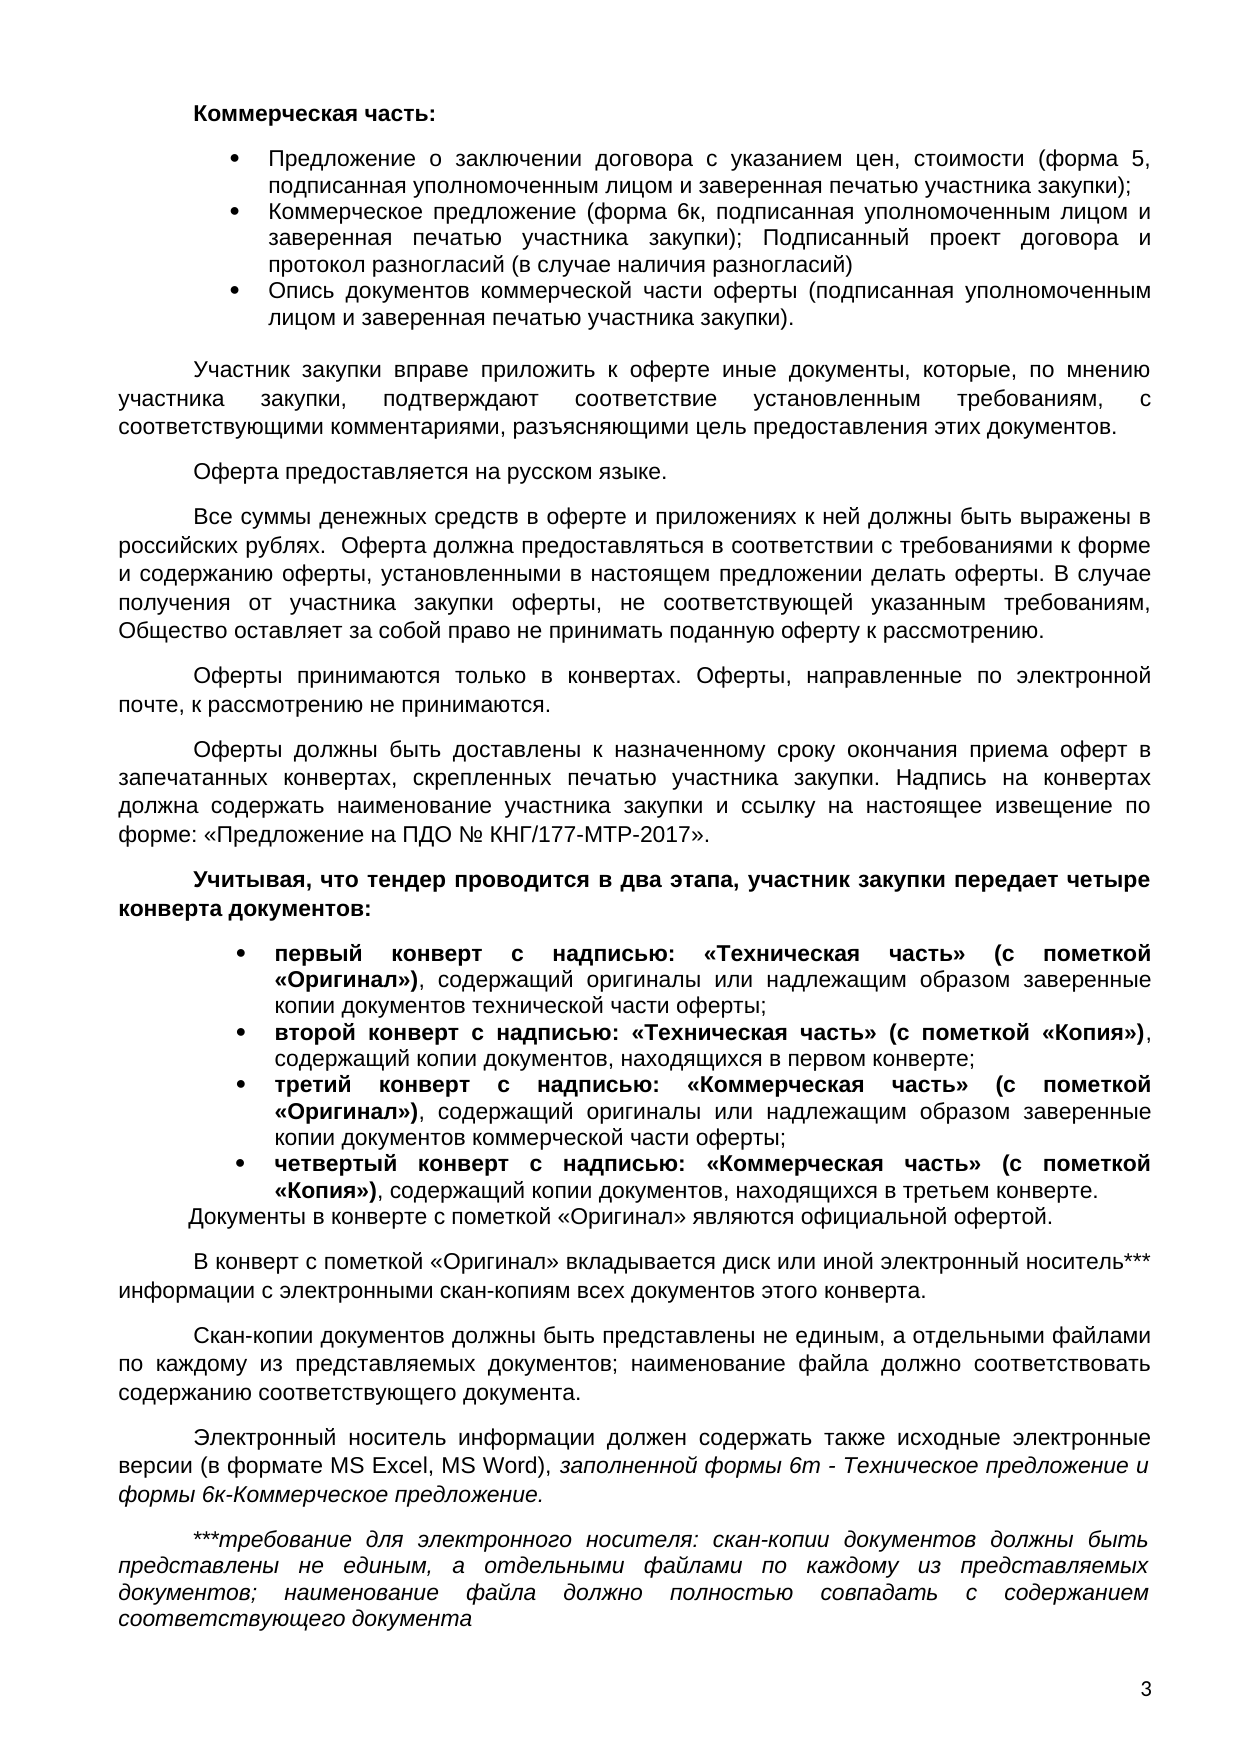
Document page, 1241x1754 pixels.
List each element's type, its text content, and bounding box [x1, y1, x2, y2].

text Коммерческая часть: [118, 100, 1152, 127]
list ***требование для электронного носителя: скан-копии документов должны быть представлены не единым, а отдельными файлами по каждому из представляемых документов; наименование файла должно полностью совпадать с содержанием соответствующего документа [118, 1526, 1152, 1631]
list четвертый конверт с надписью: «Коммерческая часть» (с пометкой «Копия»), содержащий копии документов, находящихся в третьем конверте. [236, 1150, 1152, 1203]
list Коммерческое предложение (форма 6к, подписанная уполномоченным лицом и заверенная печатью участника закупки); Подписанный проект договора и протокол разногласий (в случае наличия разногласий) [231, 198, 1152, 277]
text Документы в конверте с пометкой «Оригинал» являются официальной офертой. [118, 1203, 1152, 1229]
text Оферты должны быть доставлены к назначенному сроку окончания приема оферт в запечатанных конвертах, скрепленных печатью участника закупки. Надпись на конвертах должна содержать наименование участника закупки и ссылку на настоящее извещение по форме: «Предложение на ПДО № КНГ/177-МТР-2017». [118, 736, 1152, 847]
list третий конверт с надписью: «Коммерческая часть» (с пометкой «Оригинал»), содержащий оригиналы или надлежащим образом заверенные копии документов коммерческой части оферты; [237, 1071, 1152, 1150]
list второй конверт с надписью: «Техническая часть» (с пометкой «Копия»), содержащий копии документов, находящихся в первом конверте; [237, 1019, 1152, 1071]
text Участник закупки вправе приложить к оферте иные документы, которые, по мнению участника закупки, подтверждают соответствие установленным требованиям, с соответствующими комментариями, разъясняющими цель предоставления этих документов. [118, 356, 1152, 439]
text Оферты принимаются только в конвертах. Оферты, направленные по электронной почте, к рассмотрению не принимаются. [118, 662, 1152, 717]
text В конверт с пометкой «Оригинал» вкладывается диск или иной электронный носитель*** информации с электронными скан-копиям всех документов этого конверта. [118, 1248, 1152, 1303]
list Предложение о заключении договора с указанием цен, стоимости (форма 5, подписанная уполномоченным лицом и заверенная печатью участника закупки); [231, 145, 1152, 198]
text Оферта предоставляется на русском языке. [118, 458, 1152, 484]
text Скан-копии документов должны быть представлены не единым, а отдельными файлами по каждому из представляемых документов; наименование файла должно соответствовать содержанию соответствующего документа. [118, 1322, 1152, 1405]
list первый конверт с надписью: «Техническая часть» (с пометкой «Оригинал»), содержащий оригиналы или надлежащим образом заверенные копии документов технической части оферты; [237, 939, 1152, 1019]
text Все суммы денежных средств в оферте и приложениях к ней должны быть выражены в российских рублях. Оферта должна предоставляться в соответствии с требованиями к форме и содержанию оферты, установленными в настоящем предложении делать оферты. В случае получения от участника закупки оферты, не соответствующей указанным требованиям, Общество оставляет за собой право не принимать поданную оферту к рассмотрению. [118, 503, 1152, 643]
list Опись документов коммерческой части оферты (подписанная уполномоченным лицом и заверенная печатью участника закупки). [231, 277, 1152, 330]
text Учитывая, что тендер проводится в два этапа, участник закупки передает четыре конверта документов: [118, 866, 1152, 921]
text Электронный носитель информации должен содержать также исходные электронные версии (в формате MS Excel, MS Word), заполненной формы 6т - Техническое предложение и формы 6к-Коммерческое предложение. [118, 1424, 1152, 1507]
